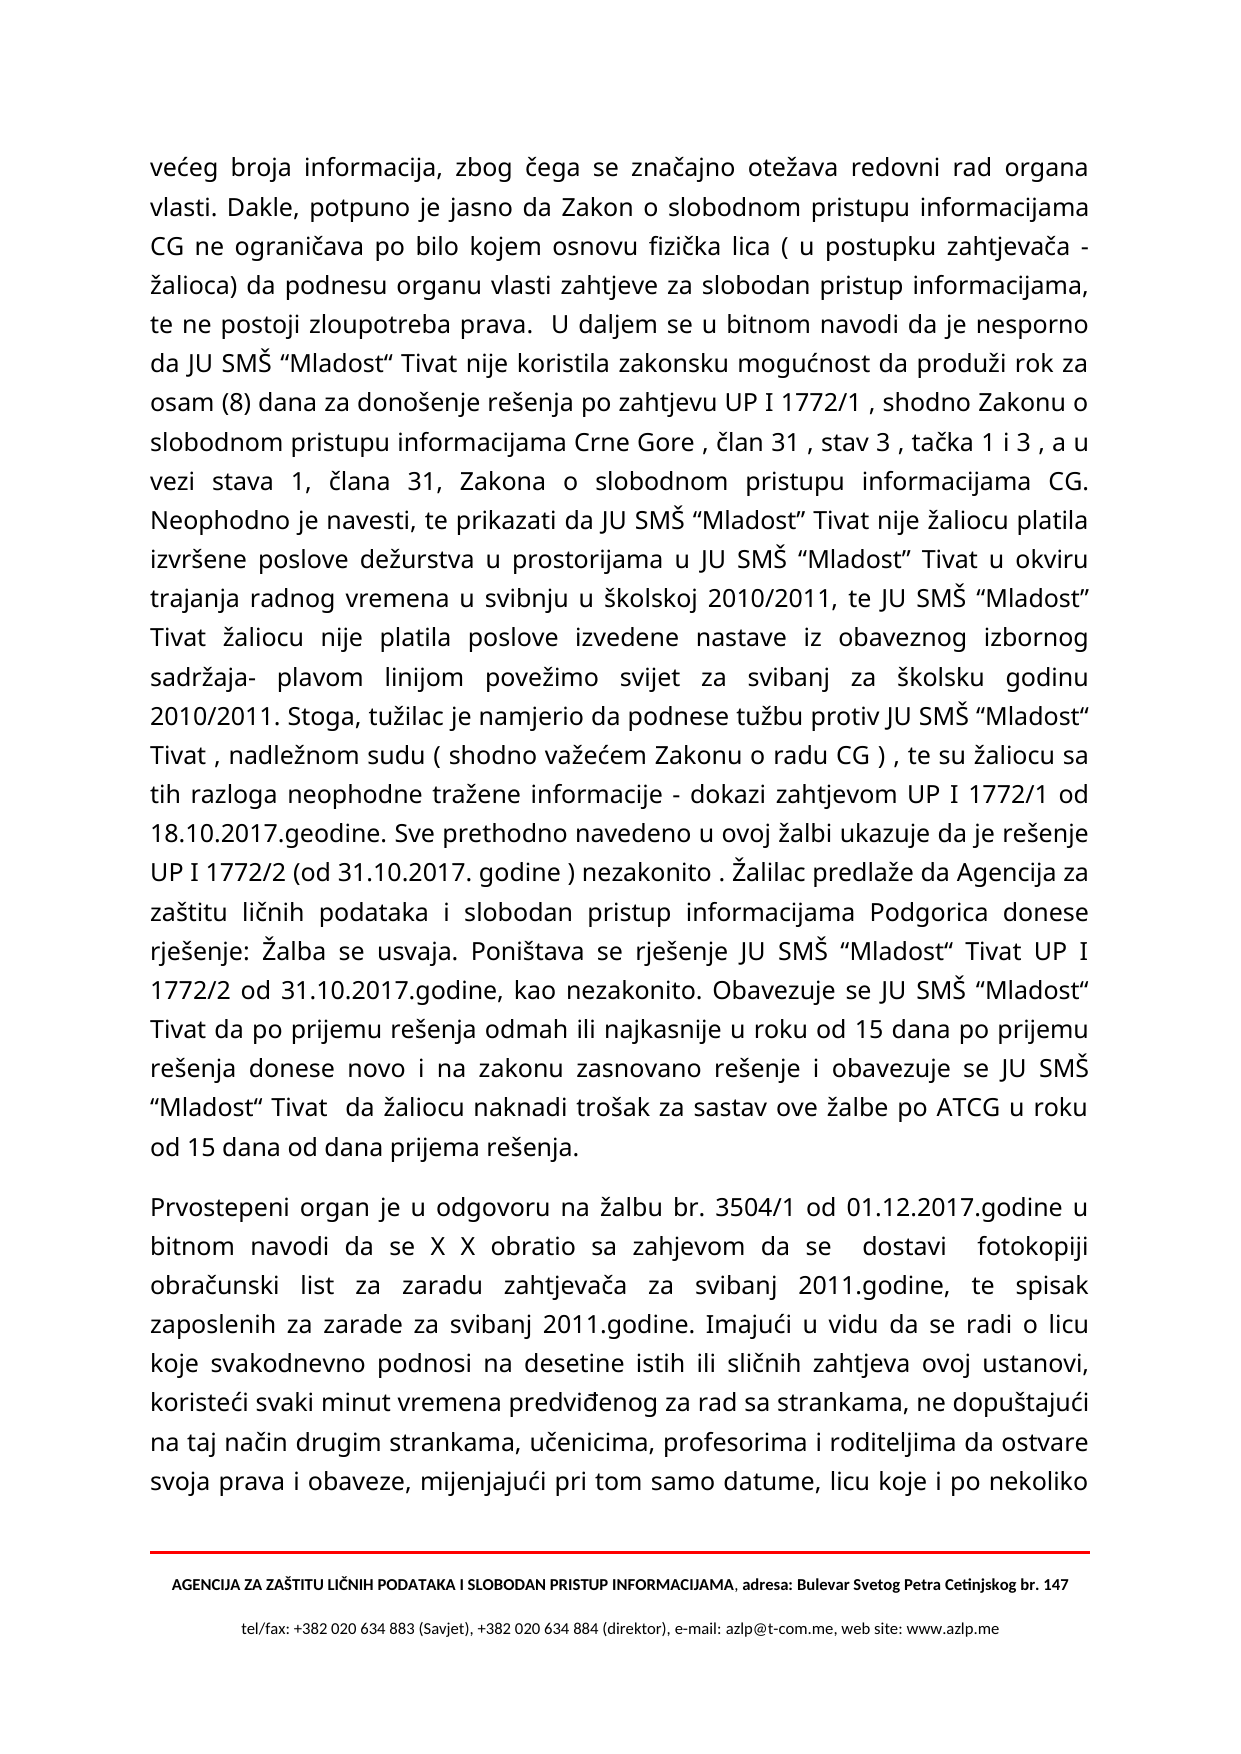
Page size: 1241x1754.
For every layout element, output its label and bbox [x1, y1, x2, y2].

text [150, 150, 1090, 1163]
text [150, 1189, 1090, 1497]
